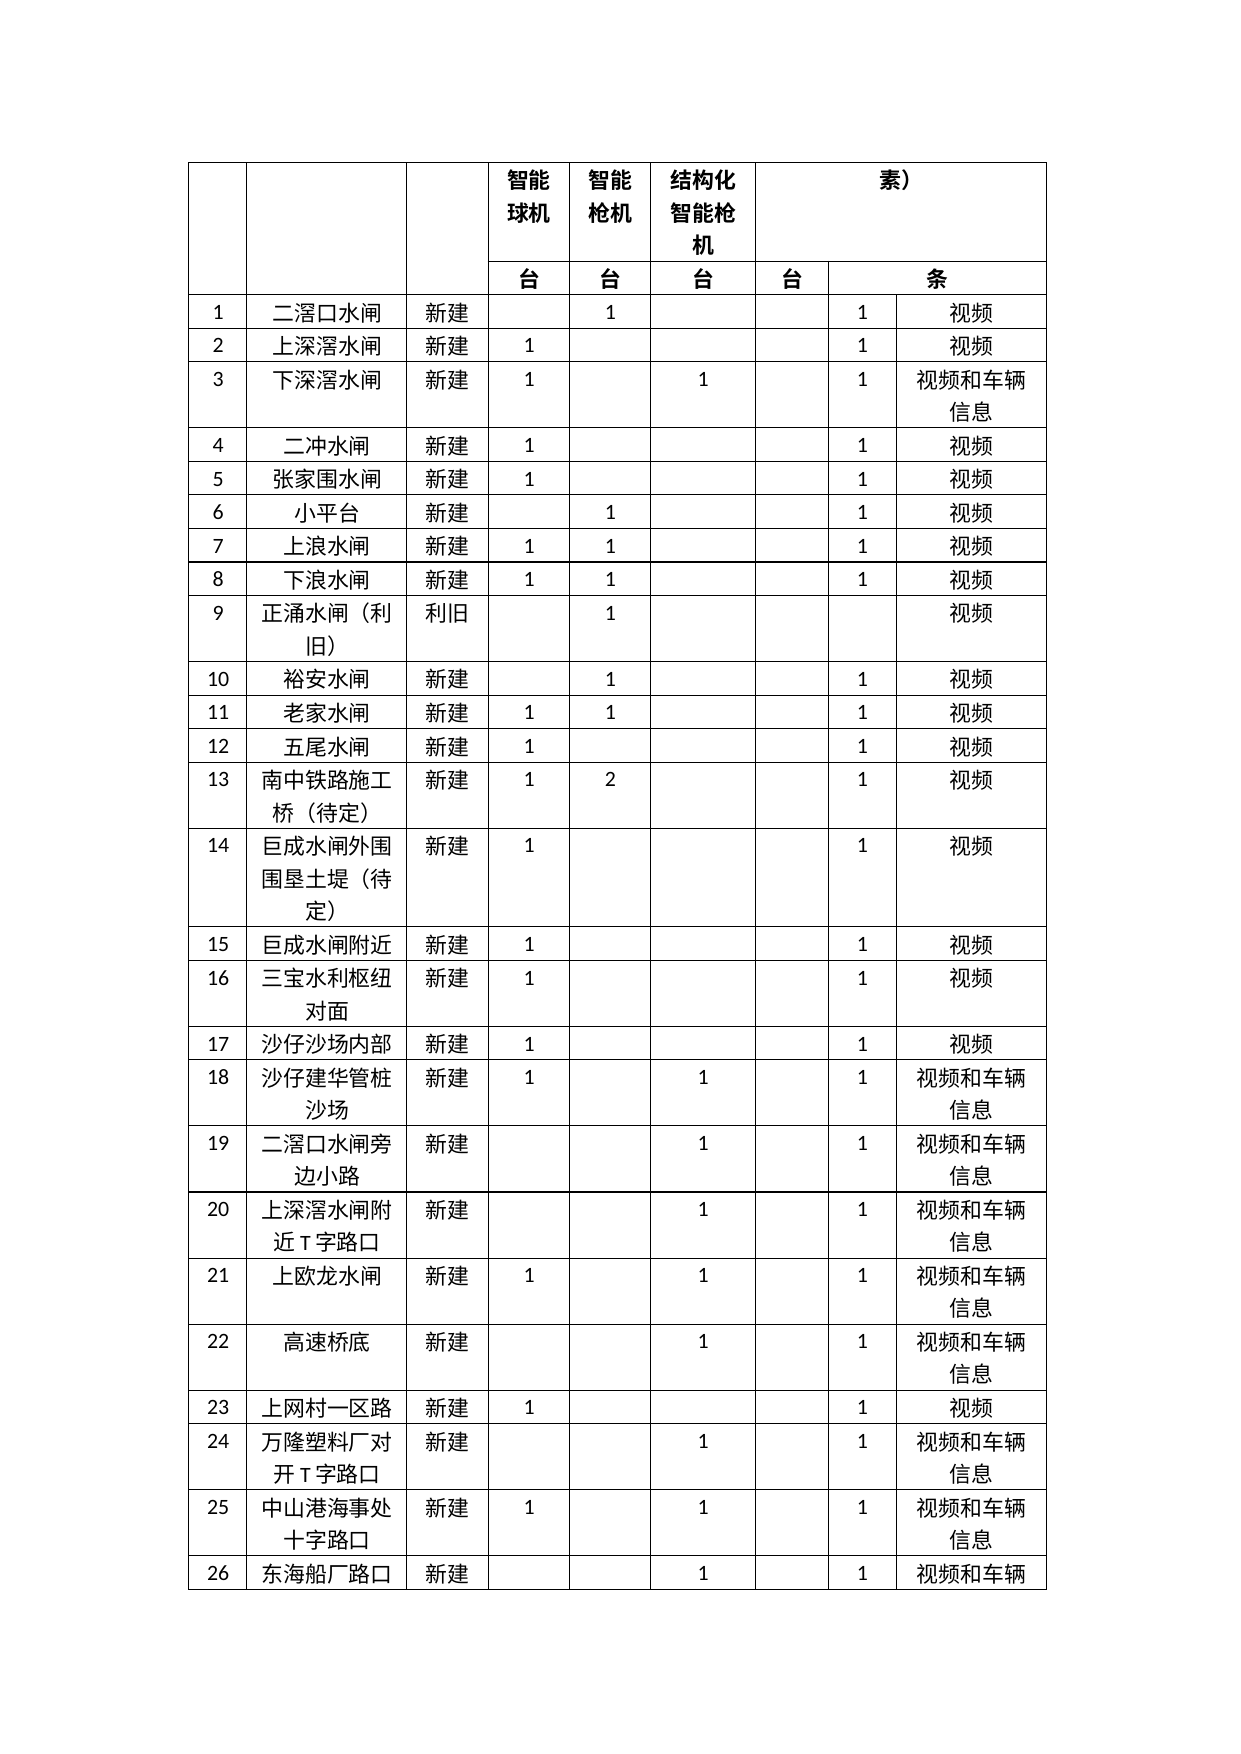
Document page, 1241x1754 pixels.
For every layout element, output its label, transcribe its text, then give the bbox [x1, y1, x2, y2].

table_cell 1 [570, 495, 650, 528]
table_cell [651, 295, 755, 328]
table_cell 25 [189, 1490, 246, 1555]
table_cell 视频 [897, 696, 1046, 728]
table_cell [756, 1556, 828, 1589]
table_cell [570, 829, 650, 926]
table_cell 6 [189, 495, 246, 528]
table_cell 1 [189, 295, 246, 328]
table_cell [570, 428, 650, 461]
table_cell 1 [829, 1424, 896, 1489]
table_cell 新建 [407, 1556, 488, 1589]
table_cell 19 [189, 1126, 246, 1191]
table_cell 视频 [897, 662, 1046, 694]
table_cell 视频 [897, 295, 1046, 328]
table_cell 1 [570, 295, 650, 328]
table_cell 制高点摄像机（3200万像素） [756, 163, 1046, 261]
table_cell 上深滘水闸附近T字路口 [247, 1193, 406, 1257]
table_cell 新建 [407, 329, 488, 361]
table_cell 新建 [407, 1060, 488, 1125]
table_cell 新建 [407, 428, 488, 461]
table_cell 21 [189, 1259, 246, 1323]
table_cell 1 [651, 1060, 755, 1125]
table_cell [756, 1490, 828, 1555]
table_cell 7 [189, 529, 246, 561]
table_cell 视频 [897, 829, 1046, 926]
table_cell 正涌水闸（利旧） [247, 596, 406, 661]
table_cell 新建 [407, 1193, 488, 1257]
table_cell [489, 1556, 569, 1589]
table_cell [756, 1060, 828, 1125]
table_cell 16 [189, 961, 246, 1026]
table_cell 3 [189, 362, 246, 427]
table_cell 二冲水闸 [247, 428, 406, 461]
table_cell 条 [829, 262, 1046, 294]
table_cell [756, 1424, 828, 1489]
table_cell [651, 428, 755, 461]
table_cell 1 [489, 1027, 569, 1059]
table_cell 视频 [897, 495, 1046, 528]
table_cell 23 [189, 1391, 246, 1423]
table_cell 台 [756, 262, 828, 294]
table_cell 上深滘水闸 [247, 329, 406, 361]
table_cell 10 [189, 662, 246, 694]
table_cell [489, 1193, 569, 1257]
table_cell [570, 1556, 650, 1589]
table_cell [756, 961, 828, 1026]
table_cell 1 [829, 729, 896, 762]
table_cell 视频 [897, 428, 1046, 461]
table_cell 视频和车辆信息 [897, 1556, 1046, 1589]
table_cell 上网村一区路 [247, 1391, 406, 1423]
table_cell 1 [829, 829, 896, 926]
table_cell 1 [570, 596, 650, 661]
table_cell 1 [829, 1556, 896, 1589]
table_cell 1 [651, 1193, 755, 1257]
table_cell [756, 662, 828, 694]
table_cell [489, 596, 569, 661]
table_cell 1 [829, 961, 896, 1026]
table_cell [756, 329, 828, 361]
table_cell [756, 362, 828, 427]
table_cell 新建 [407, 1259, 488, 1323]
table_cell 1 [829, 1027, 896, 1059]
table_cell [489, 1126, 569, 1191]
table_cell 1 [489, 1391, 569, 1423]
table_cell 新建 [407, 495, 488, 528]
table_cell [651, 529, 755, 561]
table_cell [756, 1325, 828, 1389]
table_cell 台 [489, 262, 569, 294]
table_cell 8 [189, 563, 246, 595]
table_cell 沙仔沙场内部 [247, 1027, 406, 1059]
table_cell 800万全结构化智能枪机 [651, 163, 755, 261]
table_cell [756, 1027, 828, 1059]
table_cell 新建 [407, 1126, 488, 1191]
table_cell 1 [651, 1126, 755, 1191]
table_cell 视频 [897, 596, 1046, 661]
table_cell 15 [189, 927, 246, 960]
table_cell 新建 [407, 462, 488, 494]
table_cell [756, 927, 828, 960]
table_cell [756, 1391, 828, 1423]
table_cell 视频和车辆信息 [897, 362, 1046, 427]
table_cell [651, 763, 755, 828]
table_cell 1 [829, 462, 896, 494]
table_cell 高速桥底 [247, 1325, 406, 1389]
table_cell [651, 729, 755, 762]
table_cell 老家水闸 [247, 696, 406, 728]
table_cell 中山港海事处十字路口 [247, 1490, 406, 1555]
table_cell 东海船厂路口 [247, 1556, 406, 1589]
table_cell [570, 1060, 650, 1125]
table_cell 1 [829, 329, 896, 361]
table_cell 1 [829, 1325, 896, 1389]
table_cell [570, 329, 650, 361]
table_cell 1 [489, 1490, 569, 1555]
table_cell 1 [829, 1391, 896, 1423]
table_cell 1 [489, 529, 569, 561]
table_cell 视频 [897, 462, 1046, 494]
table_cell 1 [829, 927, 896, 960]
table_cell [570, 1259, 650, 1323]
table_cell 1 [570, 696, 650, 728]
table_cell 视频 [897, 927, 1046, 960]
table_cell [756, 563, 828, 595]
table_cell [756, 763, 828, 828]
table_cell 新建 [407, 763, 488, 828]
table_cell 视频 [897, 1391, 1046, 1423]
table_cell [570, 729, 650, 762]
table_cell [570, 1424, 650, 1489]
table_cell [756, 529, 828, 561]
table_cell 1 [489, 563, 569, 595]
table_cell 新建 [407, 961, 488, 1026]
table_cell 14 [189, 829, 246, 926]
table_cell [651, 829, 755, 926]
table_cell 13 [189, 763, 246, 828]
table_cell [570, 1490, 650, 1555]
table_cell 下深滘水闸 [247, 362, 406, 427]
table_cell [651, 961, 755, 1026]
table_cell 二滘口水闸 [247, 295, 406, 328]
table_cell [570, 1325, 650, 1389]
table_cell 22 [189, 1325, 246, 1389]
table_cell 视频和车辆信息 [897, 1424, 1046, 1489]
table_cell [756, 1126, 828, 1191]
table_cell 视频和车辆信息 [897, 1490, 1046, 1555]
table_cell [829, 596, 896, 661]
table_cell 1 [651, 1424, 755, 1489]
table_cell [570, 362, 650, 427]
table_cell 11 [189, 696, 246, 728]
table_cell [570, 462, 650, 494]
table_cell [570, 1027, 650, 1059]
table_cell [756, 829, 828, 926]
table_cell 1 [489, 696, 569, 728]
table_cell 新建 [407, 829, 488, 926]
table_cell 1 [829, 428, 896, 461]
table_cell [651, 329, 755, 361]
table_cell 视频 [897, 729, 1046, 762]
table_cell 1 [489, 927, 569, 960]
table_cell 1 [651, 362, 755, 427]
table_cell 高清智能球机 [489, 163, 569, 261]
table_cell 台 [651, 262, 755, 294]
table_cell 5 [189, 462, 246, 494]
table_cell 上浪水闸 [247, 529, 406, 561]
table_cell [489, 495, 569, 528]
table_cell 1 [829, 1060, 896, 1125]
table_cell [489, 295, 569, 328]
table_cell 1 [570, 563, 650, 595]
table_cell [651, 662, 755, 694]
table_cell 20 [189, 1193, 246, 1257]
table_cell 新建 [407, 1424, 488, 1489]
table_cell 1 [651, 1259, 755, 1323]
table_cell [756, 696, 828, 728]
table_cell 1 [829, 1490, 896, 1555]
table_cell 1 [489, 462, 569, 494]
table_cell 1 [829, 662, 896, 694]
table_cell 五尾水闸 [247, 729, 406, 762]
table_cell [489, 1424, 569, 1489]
table_cell 视频和车辆信息 [897, 1060, 1046, 1125]
table_cell [756, 1259, 828, 1323]
table_cell 视频 [897, 329, 1046, 361]
table_cell 1 [489, 829, 569, 926]
table_cell 1 [829, 1126, 896, 1191]
table_cell [651, 1391, 755, 1423]
table_cell 4 [189, 428, 246, 461]
table_cell 1 [570, 662, 650, 694]
table_cell 新建 [407, 563, 488, 595]
table_cell 张家围水闸 [247, 462, 406, 494]
table_cell [756, 596, 828, 661]
table_cell 1 [651, 1556, 755, 1589]
table_cell [651, 495, 755, 528]
table_cell 1 [570, 529, 650, 561]
table_cell 1 [829, 495, 896, 528]
table_cell 12 [189, 729, 246, 762]
table_cell 新建 [407, 662, 488, 694]
table_cell 17 [189, 1027, 246, 1059]
table_cell [651, 927, 755, 960]
table_cell 1 [489, 329, 569, 361]
table_cell 小平台 [247, 495, 406, 528]
table_cell 新建 [407, 362, 488, 427]
table_cell 万隆塑料厂对开T字路口 [247, 1424, 406, 1489]
table_cell 台 [570, 262, 650, 294]
table_cell 1 [489, 1060, 569, 1125]
table_cell 2 [189, 329, 246, 361]
table_cell [651, 1027, 755, 1059]
table_cell [756, 495, 828, 528]
table_cell 1 [829, 529, 896, 561]
table_cell 二滘口水闸旁边小路 [247, 1126, 406, 1191]
table_cell 1 [651, 1490, 755, 1555]
table_cell 24 [189, 1424, 246, 1489]
table_cell 1 [829, 763, 896, 828]
table_cell 高清智能枪机 [570, 163, 650, 261]
table_cell [756, 1193, 828, 1257]
table_cell 1 [829, 696, 896, 728]
table_cell [489, 662, 569, 694]
table_cell 视频和车辆信息 [897, 1325, 1046, 1389]
table_cell [570, 1391, 650, 1423]
table_cell 巨成水闸外围围垦土堤（待定） [247, 829, 406, 926]
table_cell 视频 [897, 1027, 1046, 1059]
table_cell [570, 927, 650, 960]
table_cell 新建 [407, 729, 488, 762]
table_cell 利旧 [407, 596, 488, 661]
table_cell [570, 1126, 650, 1191]
table_cell 新建 [407, 295, 488, 328]
table_cell 南中铁路施工桥（待定） [247, 763, 406, 828]
table_cell 视频 [897, 529, 1046, 561]
table_cell 1 [829, 563, 896, 595]
table_cell [570, 1193, 650, 1257]
table_cell 新建 [407, 529, 488, 561]
table_cell 视频和车辆信息 [897, 1126, 1046, 1191]
table_cell [651, 596, 755, 661]
table_cell [756, 295, 828, 328]
table_cell 1 [651, 1325, 755, 1389]
table_cell [651, 563, 755, 595]
table_cell 新建 [407, 927, 488, 960]
table_cell [756, 729, 828, 762]
table_cell 下浪水闸 [247, 563, 406, 595]
table_cell 1 [489, 362, 569, 427]
table_cell 26 [189, 1556, 246, 1589]
table_cell 沙仔建华管桩沙场 [247, 1060, 406, 1125]
table_cell 视频和车辆信息 [897, 1193, 1046, 1257]
table_cell 9 [189, 596, 246, 661]
table_cell 新建 [407, 1027, 488, 1059]
table_cell 1 [829, 295, 896, 328]
table_cell [756, 462, 828, 494]
table_cell [651, 462, 755, 494]
table_cell 2 [570, 763, 650, 828]
table_cell 1 [829, 1259, 896, 1323]
table_cell 1 [489, 763, 569, 828]
table_cell 视频 [897, 961, 1046, 1026]
table_cell 18 [189, 1060, 246, 1125]
table_cell [570, 961, 650, 1026]
table_cell 视频 [897, 563, 1046, 595]
table_cell 视频 [897, 763, 1046, 828]
table_cell 新建 [407, 1391, 488, 1423]
table_cell 1 [489, 729, 569, 762]
table_cell 视频和车辆信息 [897, 1259, 1046, 1323]
table_cell [651, 696, 755, 728]
table_cell 新建 [407, 696, 488, 728]
table_cell 1 [829, 362, 896, 427]
table_cell 新建 [407, 1325, 488, 1389]
table_cell 上欧龙水闸 [247, 1259, 406, 1323]
table_cell 1 [489, 961, 569, 1026]
table_cell [756, 428, 828, 461]
table_cell 新建 [407, 1490, 488, 1555]
table_cell 三宝水利枢纽对面 [247, 961, 406, 1026]
table_cell 1 [489, 1259, 569, 1323]
table_cell 1 [489, 428, 569, 461]
table_cell [489, 1325, 569, 1389]
table_cell 巨成水闸附近 [247, 927, 406, 960]
table_cell 1 [829, 1193, 896, 1257]
table_cell 裕安水闸 [247, 662, 406, 694]
